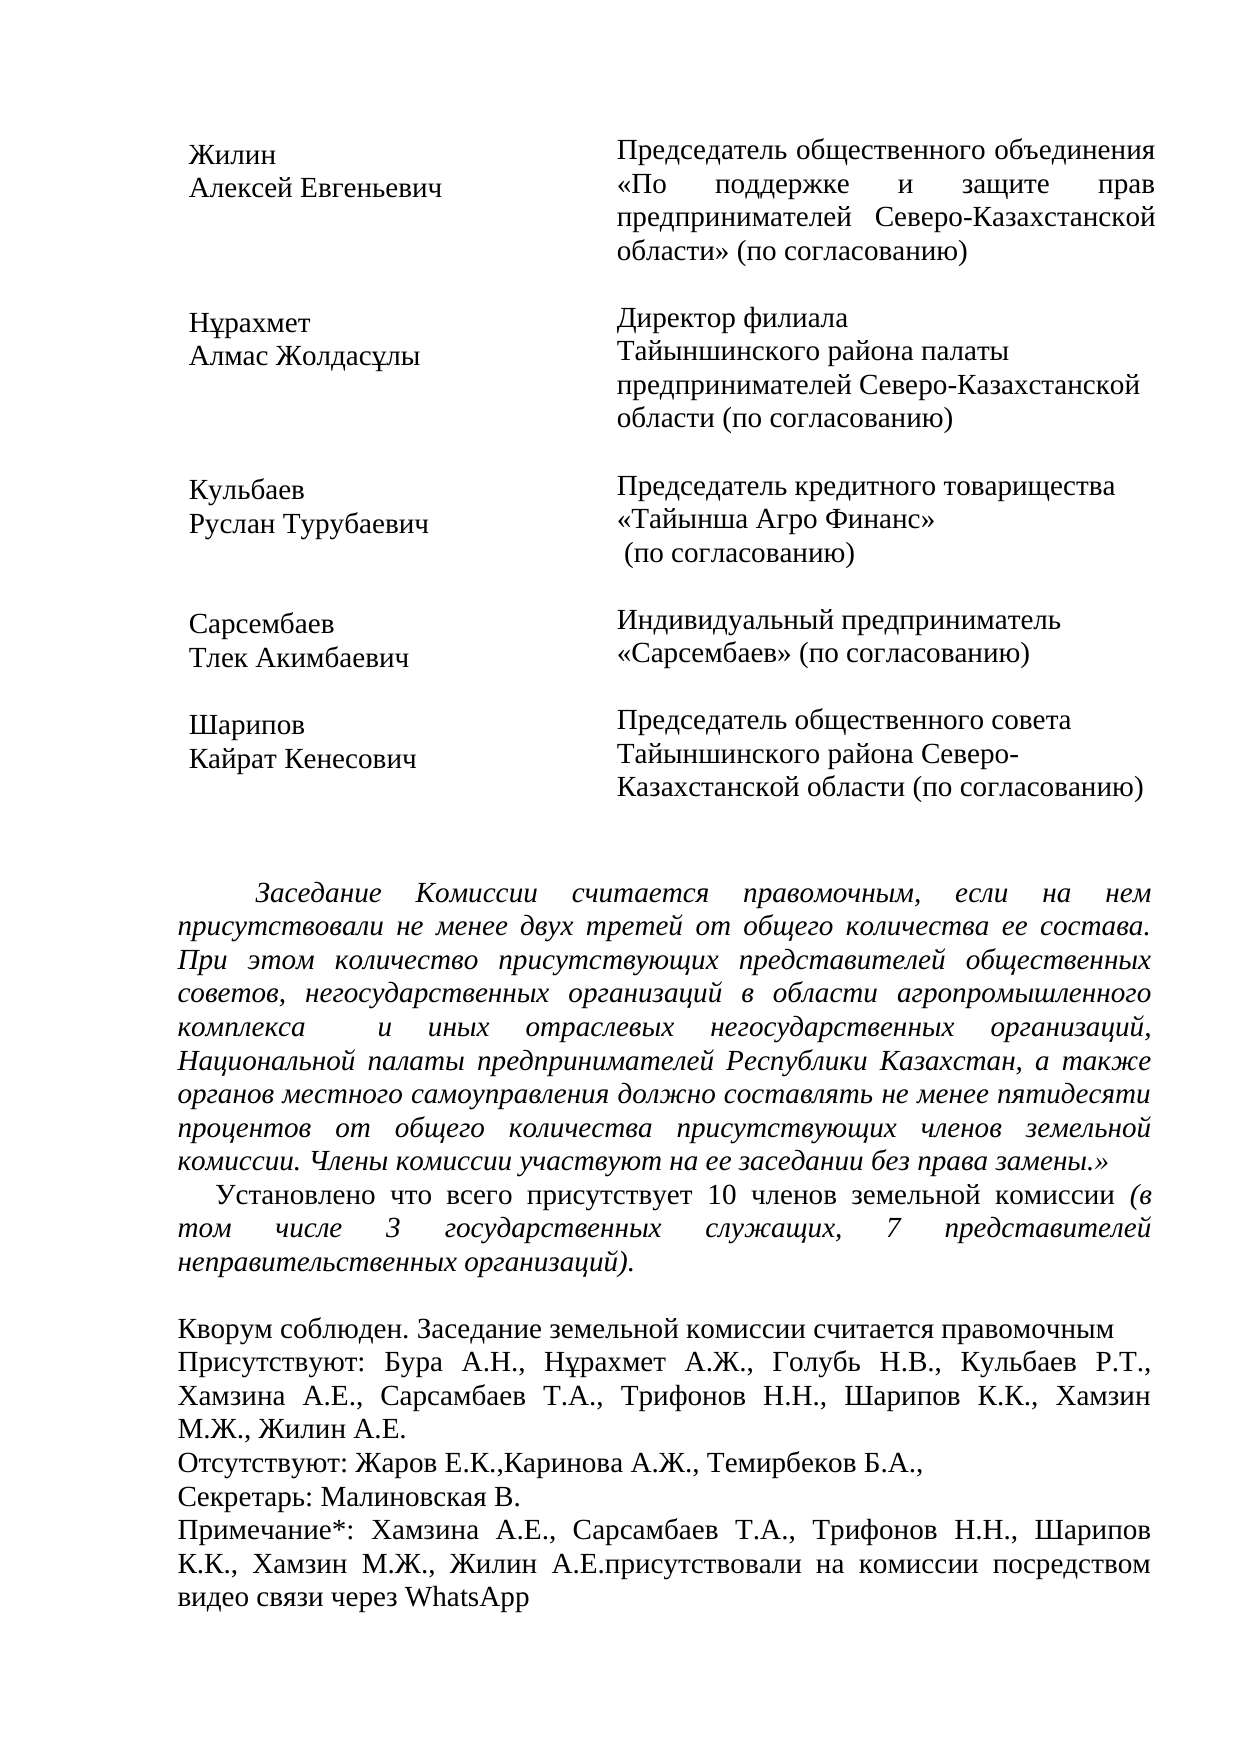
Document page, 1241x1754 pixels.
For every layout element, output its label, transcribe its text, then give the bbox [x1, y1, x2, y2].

text Присутствуют: Бура А.Н., Нұрахмет А.Ж., Голубь Н.В., Кульбаев Р.Т., Хамзина А.Е., Сарсамбаев Т.А., Трифонов Н.Н., Шарипов К.К., Хамзин М.Ж., Жилин А.Е. [177, 1344, 1152, 1445]
text Заседание Комиссии считается правомочным, если на нем присутствовали не менее двух третей от общего количества ее состава. При этом количество присутствующих представителей общественных советов, негосударственных организаций в области агропромышленного комплекса и иных отраслевых негосударственных организаций, Национальной палаты предпринимателей Республики Казахстан, а также органов местного самоуправления должно составлять не менее пятидесяти процентов от общего количества присутствующих членов земельной комиссии. Члены комиссии участвуют на ее заседании без права замены.» [177, 875, 1152, 1177]
text Примечание*: Хамзина А.Е., Сарсамбаев Т.А., Трифонов Н.Н., Шарипов К.К., Хамзин М.Ж., Жилин А.Е.присутствовали на комиссии посредством видео связи через WhatsApp [177, 1512, 1152, 1613]
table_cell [177, 104, 605, 875]
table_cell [605, 104, 1167, 875]
text Установлено что всего присутствует 10 членов земельной комиссии (в том числе 3 государственных служащих, 7 представителей неправительственных организаций). [177, 1177, 1152, 1277]
text Кворум соблюден. Заседание земельной комиссии считается правомочным [177, 1311, 1152, 1344]
text Секретарь: Малиновская В. [177, 1479, 1152, 1512]
text Отсутствуют: Жаров Е.К.,Каринова А.Ж., Темирбеков Б.А., [177, 1445, 1152, 1479]
